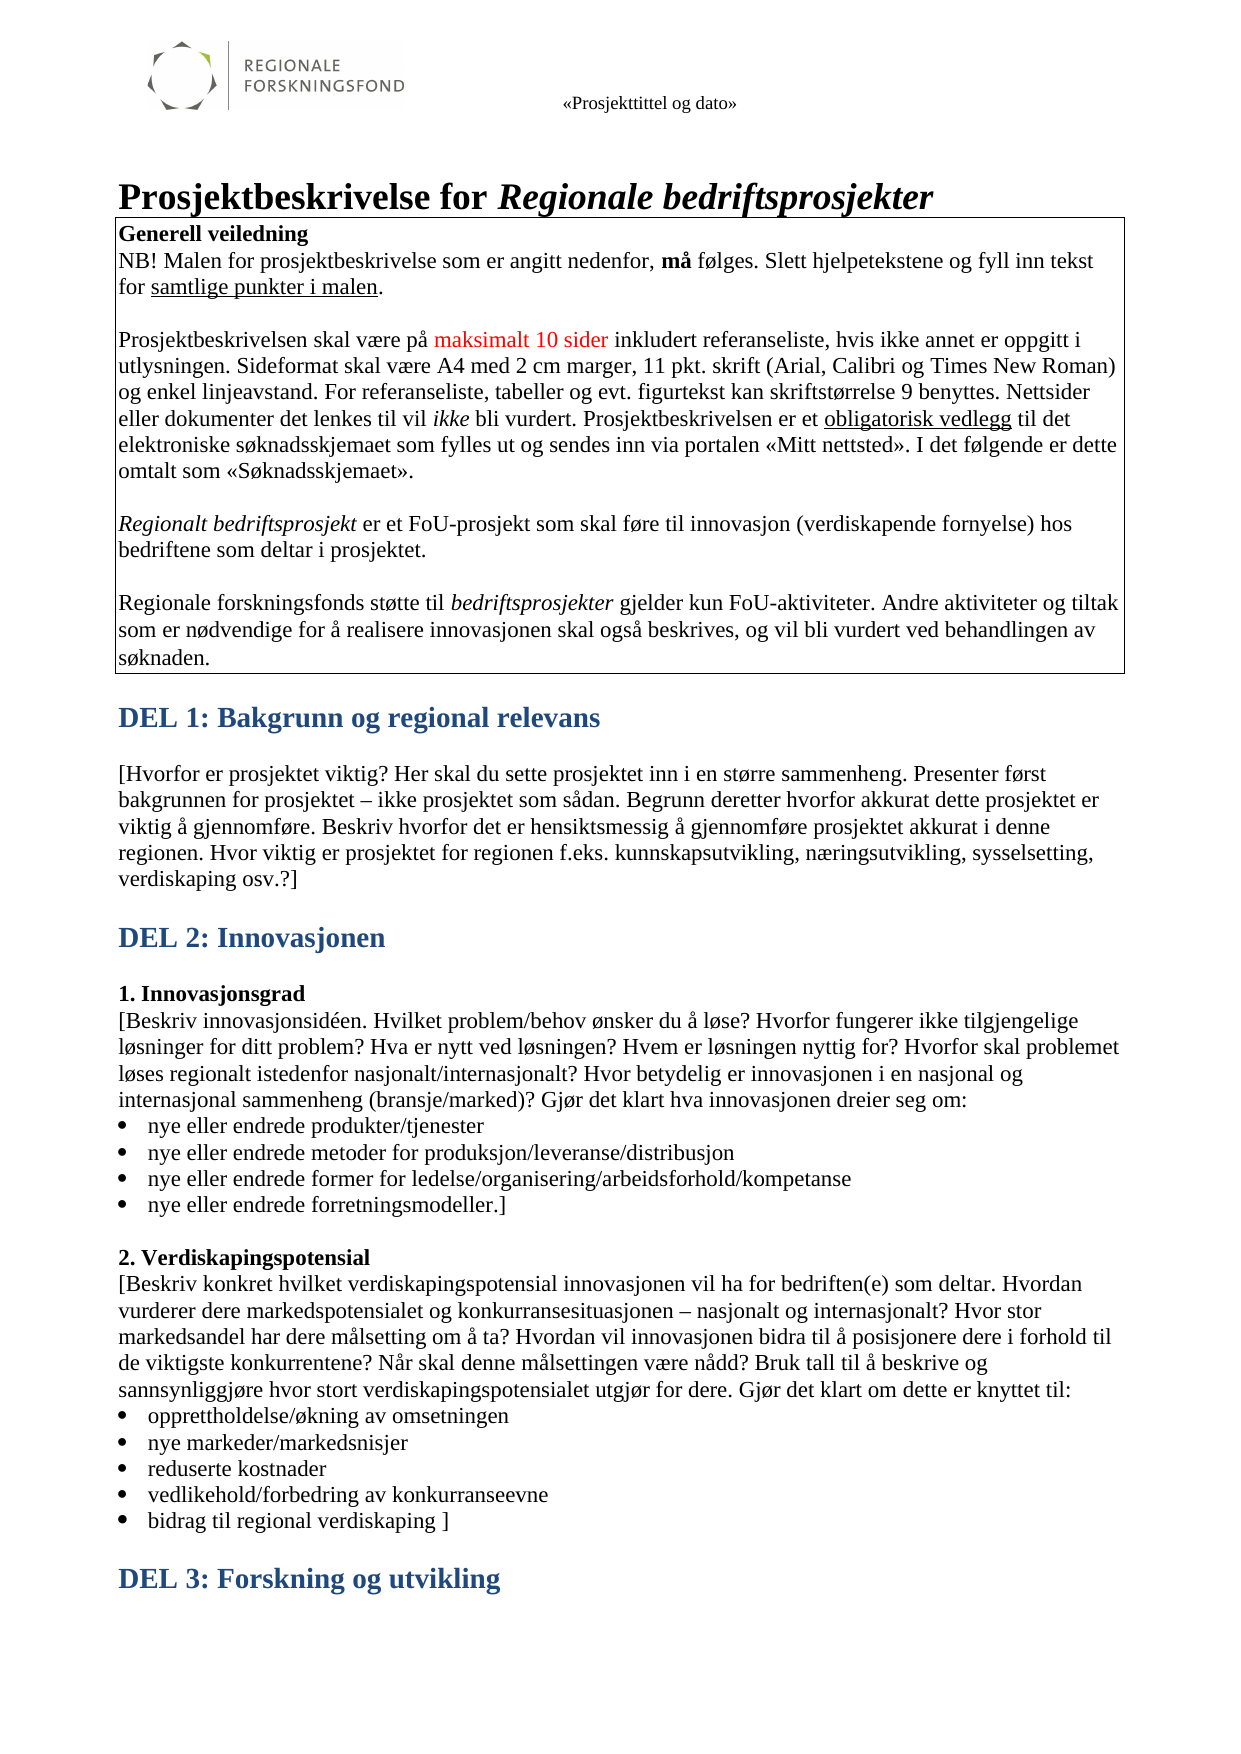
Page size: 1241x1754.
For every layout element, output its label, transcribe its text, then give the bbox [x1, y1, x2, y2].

picture [147, 41, 404, 110]
list nye eller endrede metoder for produksjon/leveranse/distribusjon [118, 1139, 1122, 1165]
text DEL 1: Bakgrunn og regional relevans [118, 700, 1122, 734]
text [Hvorfor er prosjektet viktig? Her skal du sette prosjektet inn i en større sammenheng. Presenter først bakgrunnen for prosjektet – ikke prosjektet som sådan. Begrunn deretter hvorfor akkurat dette prosjektet er viktig å gjennomføre. Beskriv hvorfor det er hensiktsmessig å gjennomføre prosjektet akkurat i denne regionen. Hvor viktig er prosjektet for regionen f.eks. kunnskapsutvikling, næringsutvikling, sysselsetting, verdiskaping osv.?] [118, 760, 1122, 892]
text Generell veiledning [116, 218, 1124, 243]
list reduserte kostnader [118, 1455, 1122, 1481]
text 1. Innovasjonsgrad [118, 981, 1122, 1007]
text NB! Malen for prosjektbeskrivelse som er angitt nedenfor, må følges. Slett hjelpetekstene og fyll inn tekst for samtlige punkter i malen. [116, 243, 1124, 299]
text DEL 2: Innovasjonen [118, 921, 1122, 954]
text Regionale forskningsfonds støtte til bedriftsprosjekter gjelder kun FoU-aktiviteter. Andre aktiviteter og tiltak som er nødvendige for å realisere innovasjonen skal også beskrives, og vil bli vurdert ved behandlingen av søknaden. [116, 586, 1124, 673]
list nye markeder/markedsnisjer [118, 1428, 1122, 1455]
list nye eller endrede former for ledelse/organisering/arbeidsforhold/kompetanse [118, 1165, 1122, 1191]
list vedlikehold/forbedring av konkurranseevne [118, 1481, 1122, 1508]
text DEL 3: Forskning og utvikling [118, 1561, 1122, 1594]
text 2. Verdiskapingspotensial [Beskriv konkret hvilket verdiskapingspotensial innovasjonen vil ha for bedriften(e) som deltar. Hvordan vurderer dere markedspotensialet og konkurransesituasjonen – nasjonalt og internasjonalt? Hvor stor markedsandel har dere målsetting om å ta? Hvordan vil innovasjonen bidra til å posisjonere dere i forhold til de viktigste konkurrentene? Når skal denne målsettingen være nådd? Bruk tall til å beskrive og sannsynliggjøre hvor stort verdiskapingspotensialet utgjør for dere. Gjør det klart om dette er knyttet til: [118, 1244, 1122, 1402]
text Prosjektbeskrivelsen skal være på maksimalt 10 sider inkludert referanseliste, hvis ikke annet er oppgitt i utlysningen. Sideformat skal være A4 med 2 cm marger, 11 pkt. skrift (Arial, Calibri og Times New Roman) og enkel linjeavstand. For referanseliste, tabeller og evt. figurtekst kan skriftstørrelse 9 benyttes. Nettsider eller dokumenter det lenkes til vil ikke bli vurdert. Prosjektbeskrivelsen er et obligatorisk vedlegg til det elektroniske søknadsskjemaet som fylles ut og sendes inn via portalen «Mitt nettsted». I det følgende er dette omtalt som «Søknadsskjemaet». [116, 323, 1124, 484]
text Prosjektbeskrivelse for Regionale bedriftsprosjekter [118, 174, 1122, 217]
list nye eller endrede forretningsmodeller.] [118, 1191, 1122, 1218]
list nye eller endrede produkter/tjenester [118, 1112, 1122, 1139]
list bidrag til regional verdiskaping ] [118, 1508, 1122, 1534]
list opprettholdelse/økning av omsetningen [118, 1402, 1122, 1428]
text [Beskriv innovasjonsidéen. Hvilket problem/behov ønsker du å løse? Hvorfor fungerer ikke tilgjengelige løsninger for ditt problem? Hva er nytt ved løsningen? Hvem er løsningen nyttig for? Hvorfor skal problemet løses regionalt istedenfor nasjonalt/internasjonalt? Hvor betydelig er innovasjonen i en nasjonal og internasjonal sammenheng (bransje/marked)? Gjør det klart hva innovasjonen dreier seg om: [118, 1007, 1122, 1112]
text Regionalt bedriftsprosjekt er et FoU-prosjekt som skal føre til innovasjon (verdiskapende fornyelse) hos bedriftene som deltar i prosjektet. [116, 507, 1124, 563]
